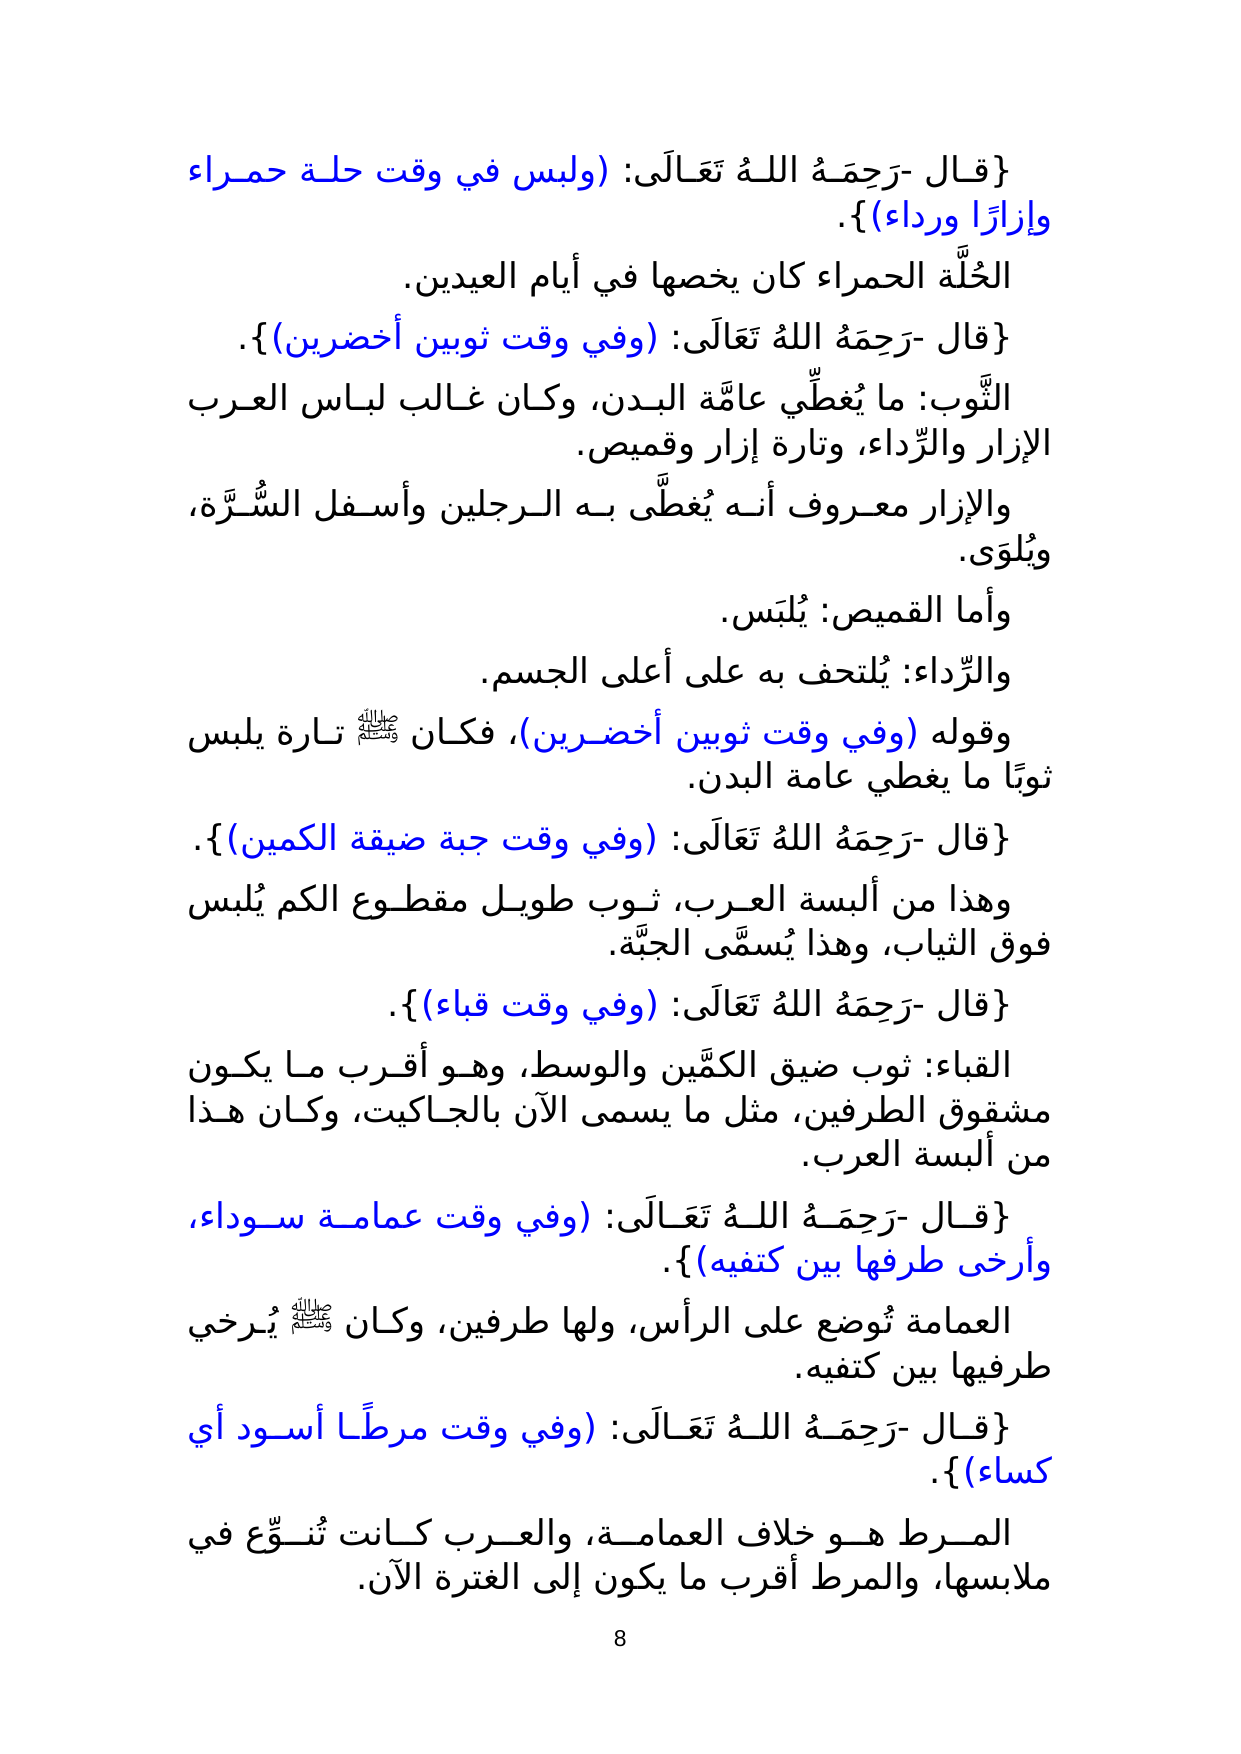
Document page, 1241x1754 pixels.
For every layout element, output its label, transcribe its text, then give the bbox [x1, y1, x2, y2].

text {قال -رَحِمَهُ اللهُ تَعَالَى: (وفي وقت قباء)}. [187, 984, 1053, 1025]
text {قال -رَحِمَهُ اللهُ تَعَالَى: (وفي وقت مرطًا أسود أي كساء)}. [187, 1406, 1053, 1492]
text والإزار معروف أنه يُغطَّى به الرجلين وأسفل السُّرَّة، ويُلوَى. [187, 483, 1053, 569]
text وأما القميص: يُلبَس. [187, 589, 1053, 630]
text القباء: ثوب ضيق الكمَّين والوسط، وهو أقرب ما يكون مشقوق الطرفين، مثل ما يسمى الآن بالجاكيت، وكان هذا من ألبسة العرب. [187, 1045, 1053, 1175]
text المرط هو خلاف العمامة، والعرب كانت تُنوِّع في ملابسها، والمرط أقرب ما يكون إلى الغترة الآن. [187, 1512, 1053, 1598]
text {قال -رَحِمَهُ اللهُ تَعَالَى: (وفي وقت عمامة سوداء، وأرخى طرفها بين كتفيه)}. [187, 1195, 1053, 1281]
text {قال -رَحِمَهُ اللهُ تَعَالَى: (وفي وقت جبة ضيقة الكمين)}. [187, 817, 1053, 858]
text وقوله (وفي وقت ثوبين أخضرين)، فكان ﷺ تارة يلبس ثوبًا ما يغطي عامة البدن. [187, 711, 1053, 797]
text {قال -رَحِمَهُ اللهُ تَعَالَى: (ولبس في وقت حلة حمراء وإزارًا ورداء)}. [187, 150, 1053, 236]
text وهذا من ألبسة العرب، ثوب طويل مقطوع الكم يُلبس فوق الثياب، وهذا يُسمَّى الجبَّة. [187, 878, 1053, 964]
text العمامة تُوضع على الرأس، ولها طرفين، وكان ﷺ يُرخي طرفيها بين كتفيه. [187, 1301, 1053, 1386]
text {قال -رَحِمَهُ اللهُ تَعَالَى: (وفي وقت ثوبين أخضرين)}. [187, 317, 1053, 358]
text والرِّداء: يُلتحف به على أعلى الجسم. [187, 650, 1053, 692]
text الحُلَّة الحمراء كان يخصها في أيام العيدين. [187, 256, 1053, 297]
text الثَّوب: ما يُغطِّي عامَّة البدن، وكان غالب لباس العرب الإزار والرِّداء، وتارة إزار وقميص. [187, 378, 1053, 464]
